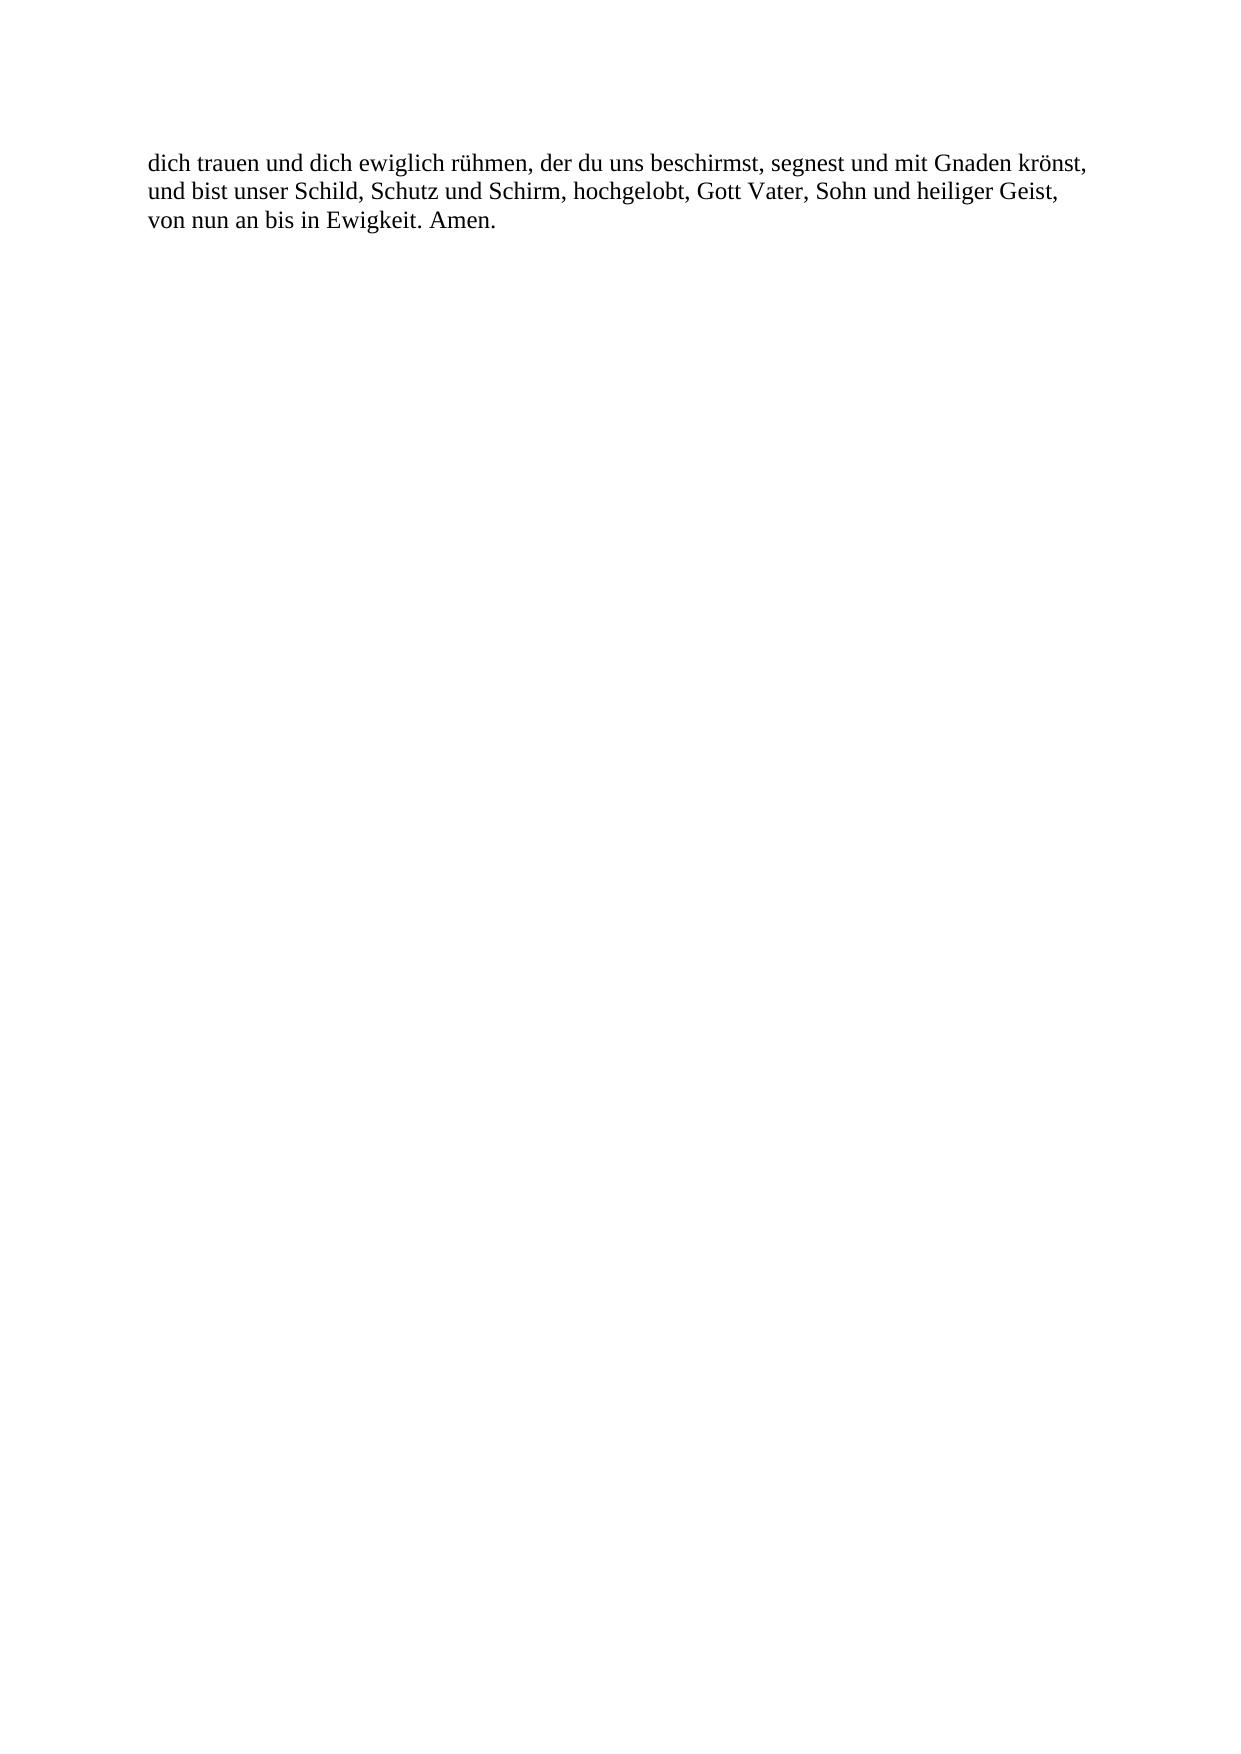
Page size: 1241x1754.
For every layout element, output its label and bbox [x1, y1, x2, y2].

text [148, 148, 1093, 234]
